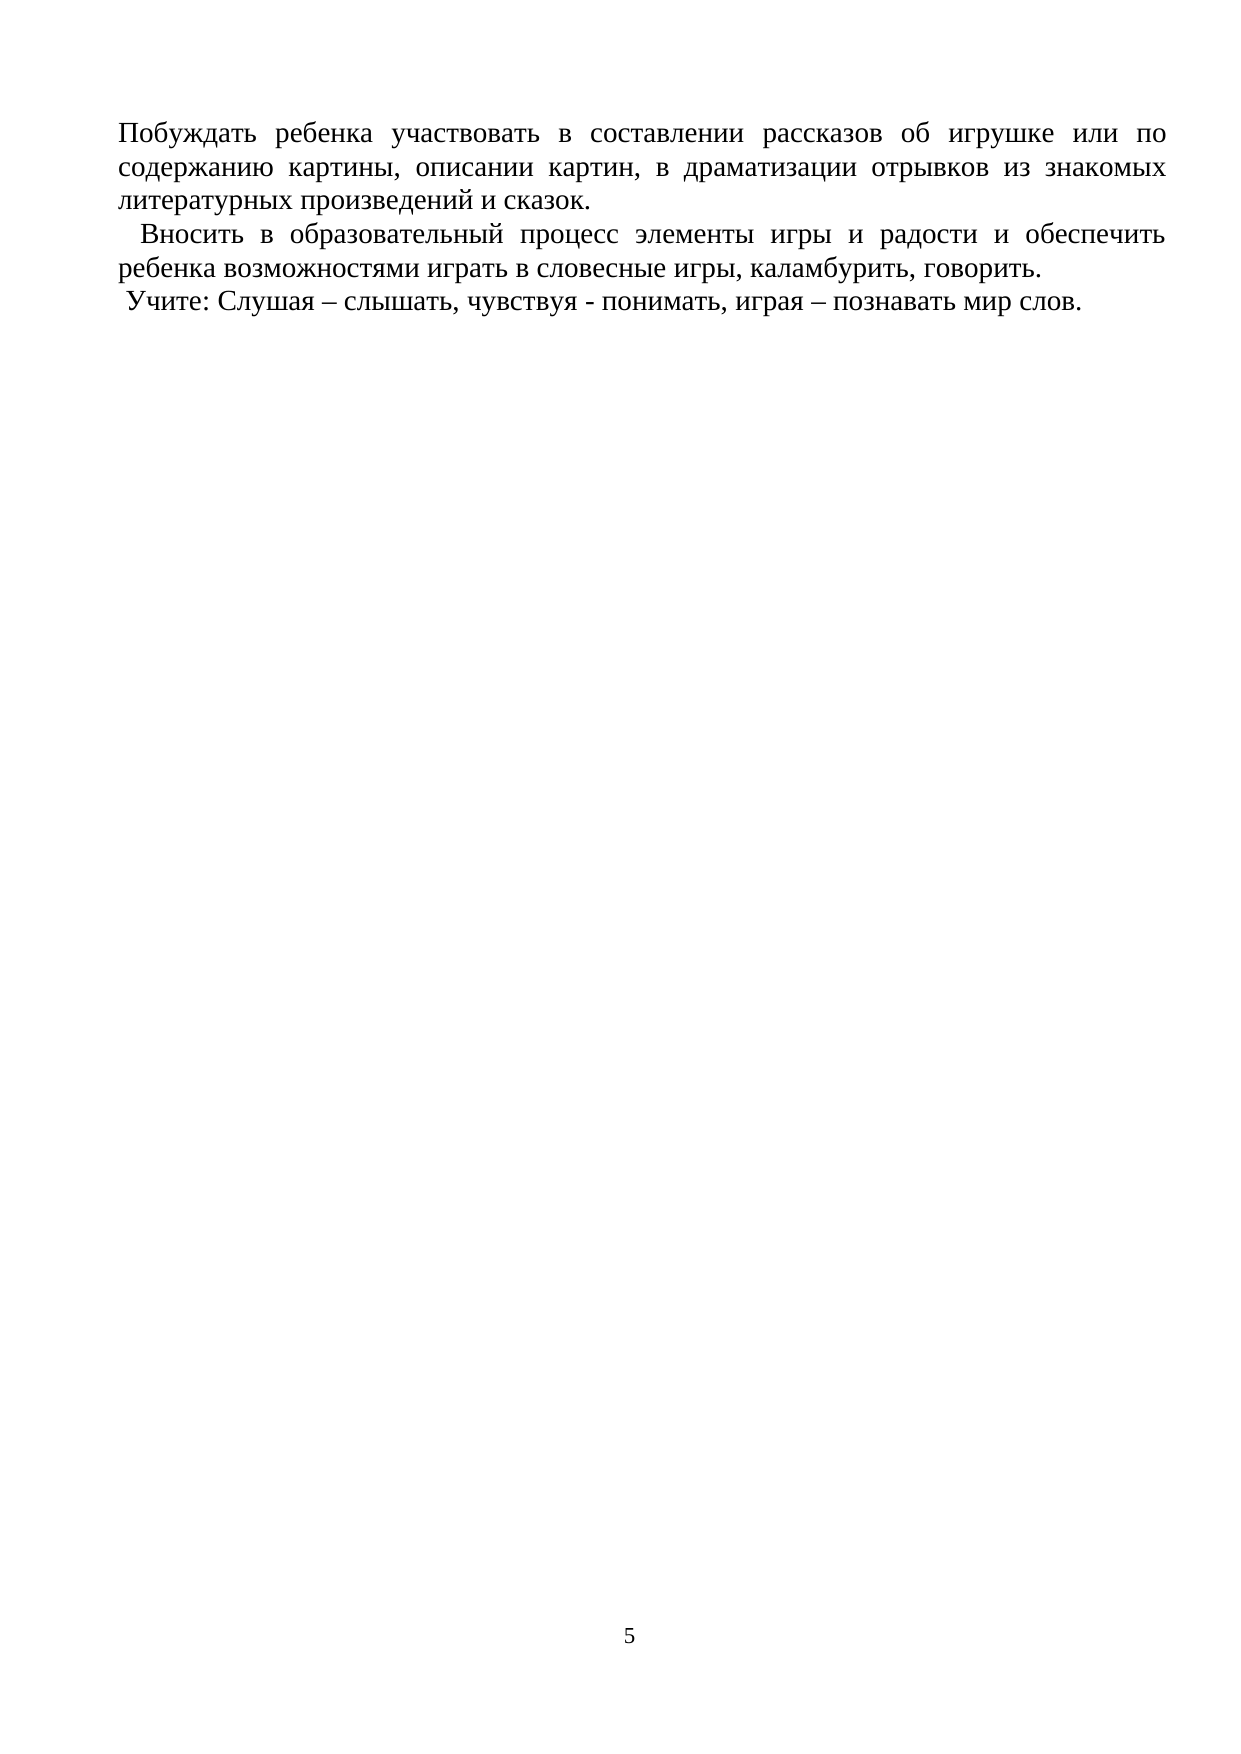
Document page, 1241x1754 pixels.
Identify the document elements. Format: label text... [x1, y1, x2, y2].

text Побуждать ребенка участвовать в составлении рассказов об игрушке или по содержанию картины, описании картин, в драматизации отрывков из знакомых литературных произведений и сказок. [118, 115, 1167, 216]
text Учите: Слушая – слышать, чувствуя - понимать, играя – познавать мир слов. [125, 283, 1178, 317]
text Вносить в образовательный процесс элементы игры и радости и обеспечить ребенка возможностями играть в словесные игры, каламбурить, говорить. [118, 216, 1166, 283]
